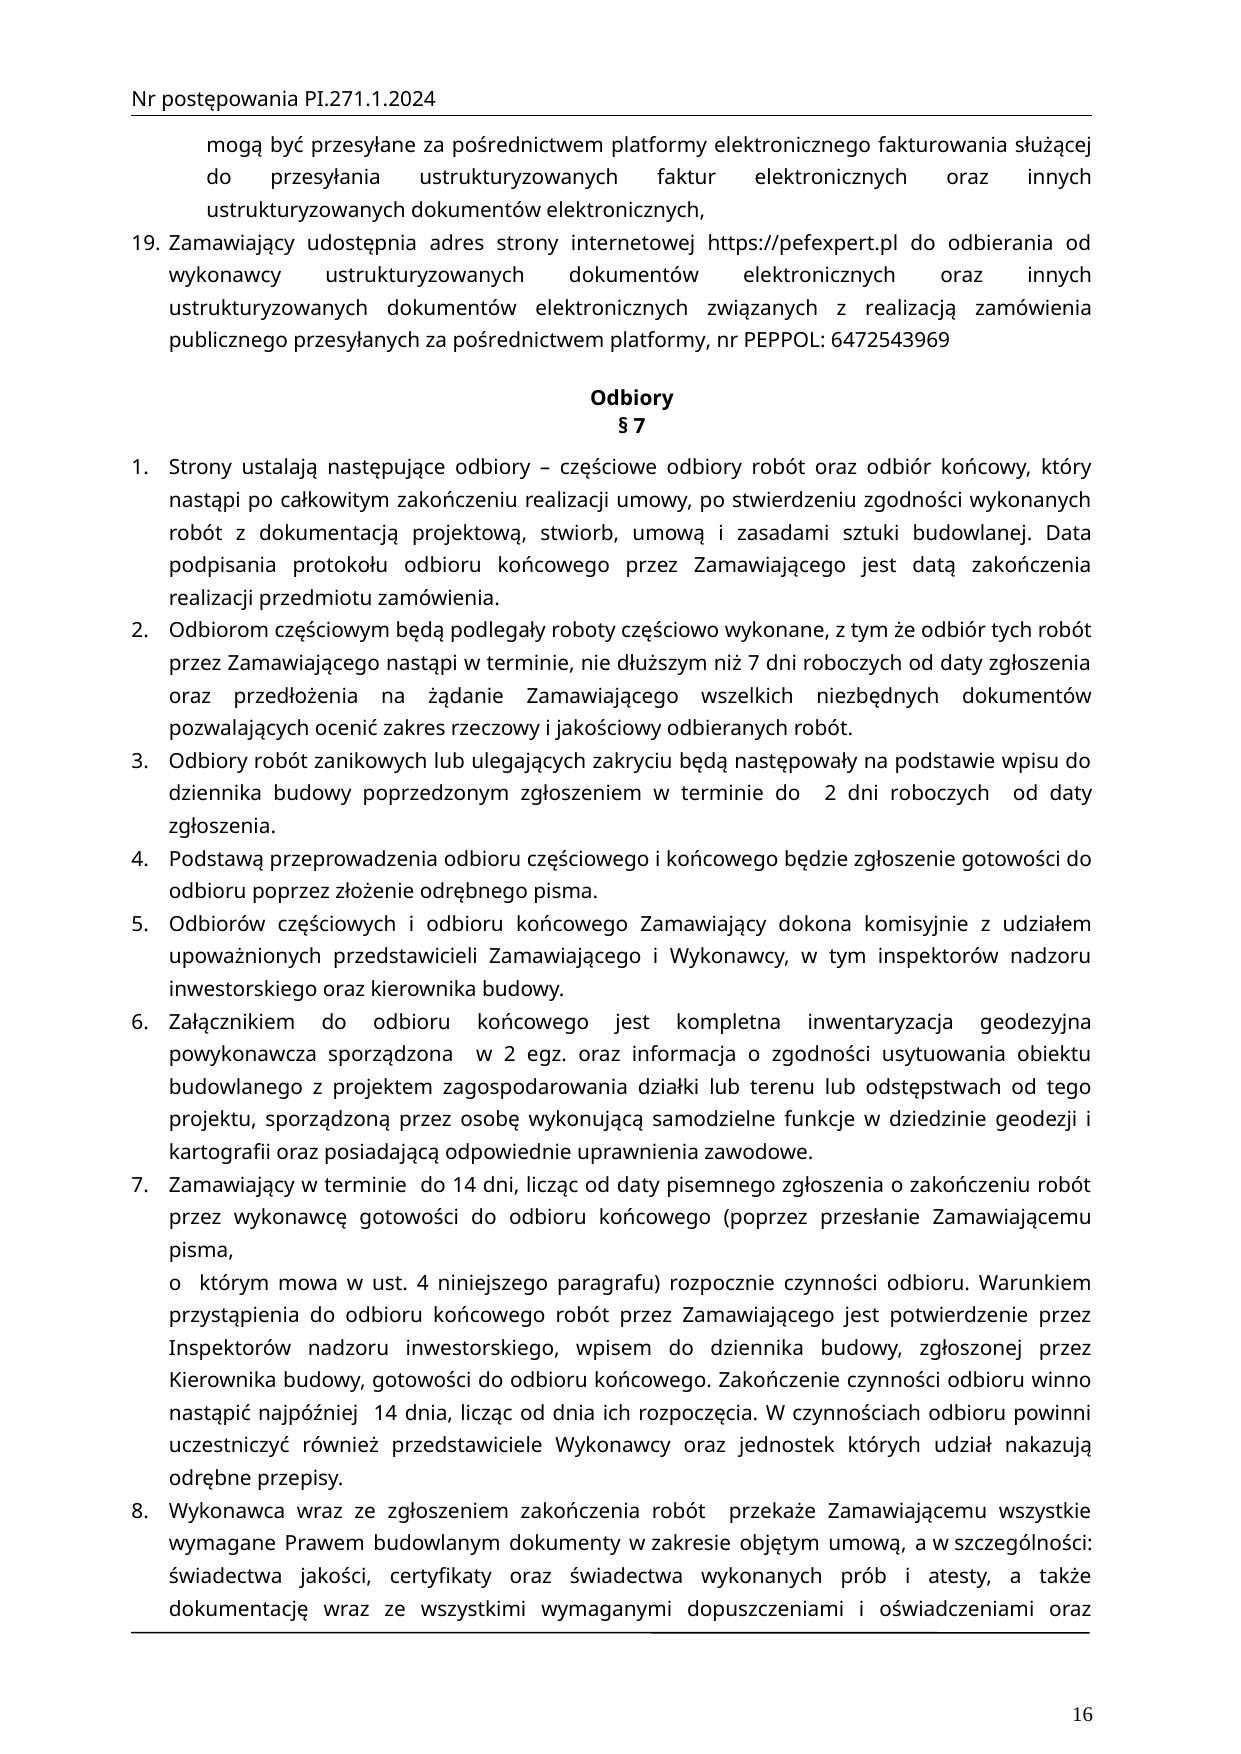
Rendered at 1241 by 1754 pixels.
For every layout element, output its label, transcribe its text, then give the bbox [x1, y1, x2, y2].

list Odbiorom częściowym będą podlegały roboty częściowo wykonane, z tym że odbiór tych robót przez Zamawiającego nastąpi w terminie, nie dłuższym niż 7 dni roboczych od daty zgłoszenia oraz przedłożenia na żądanie Zamawiającego wszelkich niezbędnych dokumentów pozwalających ocenić zakres rzeczowy i jakościowy odbieranych robót. [131, 616, 1092, 742]
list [150, 130, 1092, 223]
subtitle § 7 [171, 412, 1092, 440]
subtitle Odbiory [171, 383, 1092, 412]
list Załącznikiem do odbioru końcowego jest kompletna inwentaryzacja geodezyjna powykonawcza sporządzona w 2 egz. oraz informacja o zgodności usytuowania obiektu budowlanego z projektem zagospodarowania działki lub terenu lub odstępstwach od tego projektu, sporządzoną przez osobę wykonującą samodzielne funkcje w dziedzinie geodezji i kartografii oraz posiadającą odpowiednie uprawnienia zawodowe. [131, 1007, 1092, 1166]
list Odbiory robót zanikowych lub ulegających zakryciu będą następowały na podstawie wpisu do dziennika budowy poprzedzonym zgłoszeniem w terminie do 2 dni roboczych od daty zgłoszenia. [131, 746, 1092, 839]
list Zamawiający udostępnia adres strony internetowej https://pefexpert.pl do odbierania od wykonawcy ustrukturyzowanych dokumentów elektronicznych oraz innych ustrukturyzowanych dokumentów elektronicznych związanych z realizacją zamówienia publicznego przesyłanych za pośrednictwem platformy, nr PEPPOL: 6472543969 [131, 228, 1092, 354]
list Odbiorów częściowych i odbioru końcowego Zamawiający dokona komisyjnie z udziałem upoważnionych przedstawicieli Zamawiającego i Wykonawcy, w tym inspektorów nadzoru inwestorskiego oraz kierownika budowy. [131, 909, 1092, 1003]
list Strony ustalają następujące odbiory – częściowe odbiory robót oraz odbiór końcowy, który nastąpi po całkowitym zakończeniu realizacji umowy, po stwierdzeniu zgodności wykonanych robót z dokumentacją projektową, stwiorb, umową i zasadami sztuki budowlanej. Data podpisania protokołu odbioru końcowego przez Zamawiającego jest datą zakończenia realizacji przedmiotu zamówienia. [131, 452, 1092, 611]
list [131, 1496, 1092, 1622]
list Zamawiający w terminie do 14 dni, licząc od daty pisemnego zgłoszenia o zakończeniu robót przez wykonawcę gotowości do odbioru końcowego (poprzez przesłanie Zamawiającemu pisma, o którym mowa w ust. 4 niniejszego paragrafu) rozpocznie czynności odbioru. Warunkiem przystąpienia do odbioru końcowego robót przez Zamawiającego jest potwierdzenie przez Inspektorów nadzoru inwestorskiego, wpisem do dziennika budowy, zgłoszonej przez Kierownika budowy, gotowości do odbioru końcowego. Zakończenie czynności odbioru winno nastąpić najpóźniej 14 dnia, licząc od dnia ich rozpoczęcia. W czynnościach odbioru powinni uczestniczyć również przedstawiciele Wykonawcy oraz jednostek których udział nakazują odrębne przepisy. [131, 1170, 1092, 1492]
list Podstawą przeprowadzenia odbioru częściowego i końcowego będzie zgłoszenie gotowości do odbioru poprzez złożenie odrębnego pisma. [131, 844, 1092, 905]
